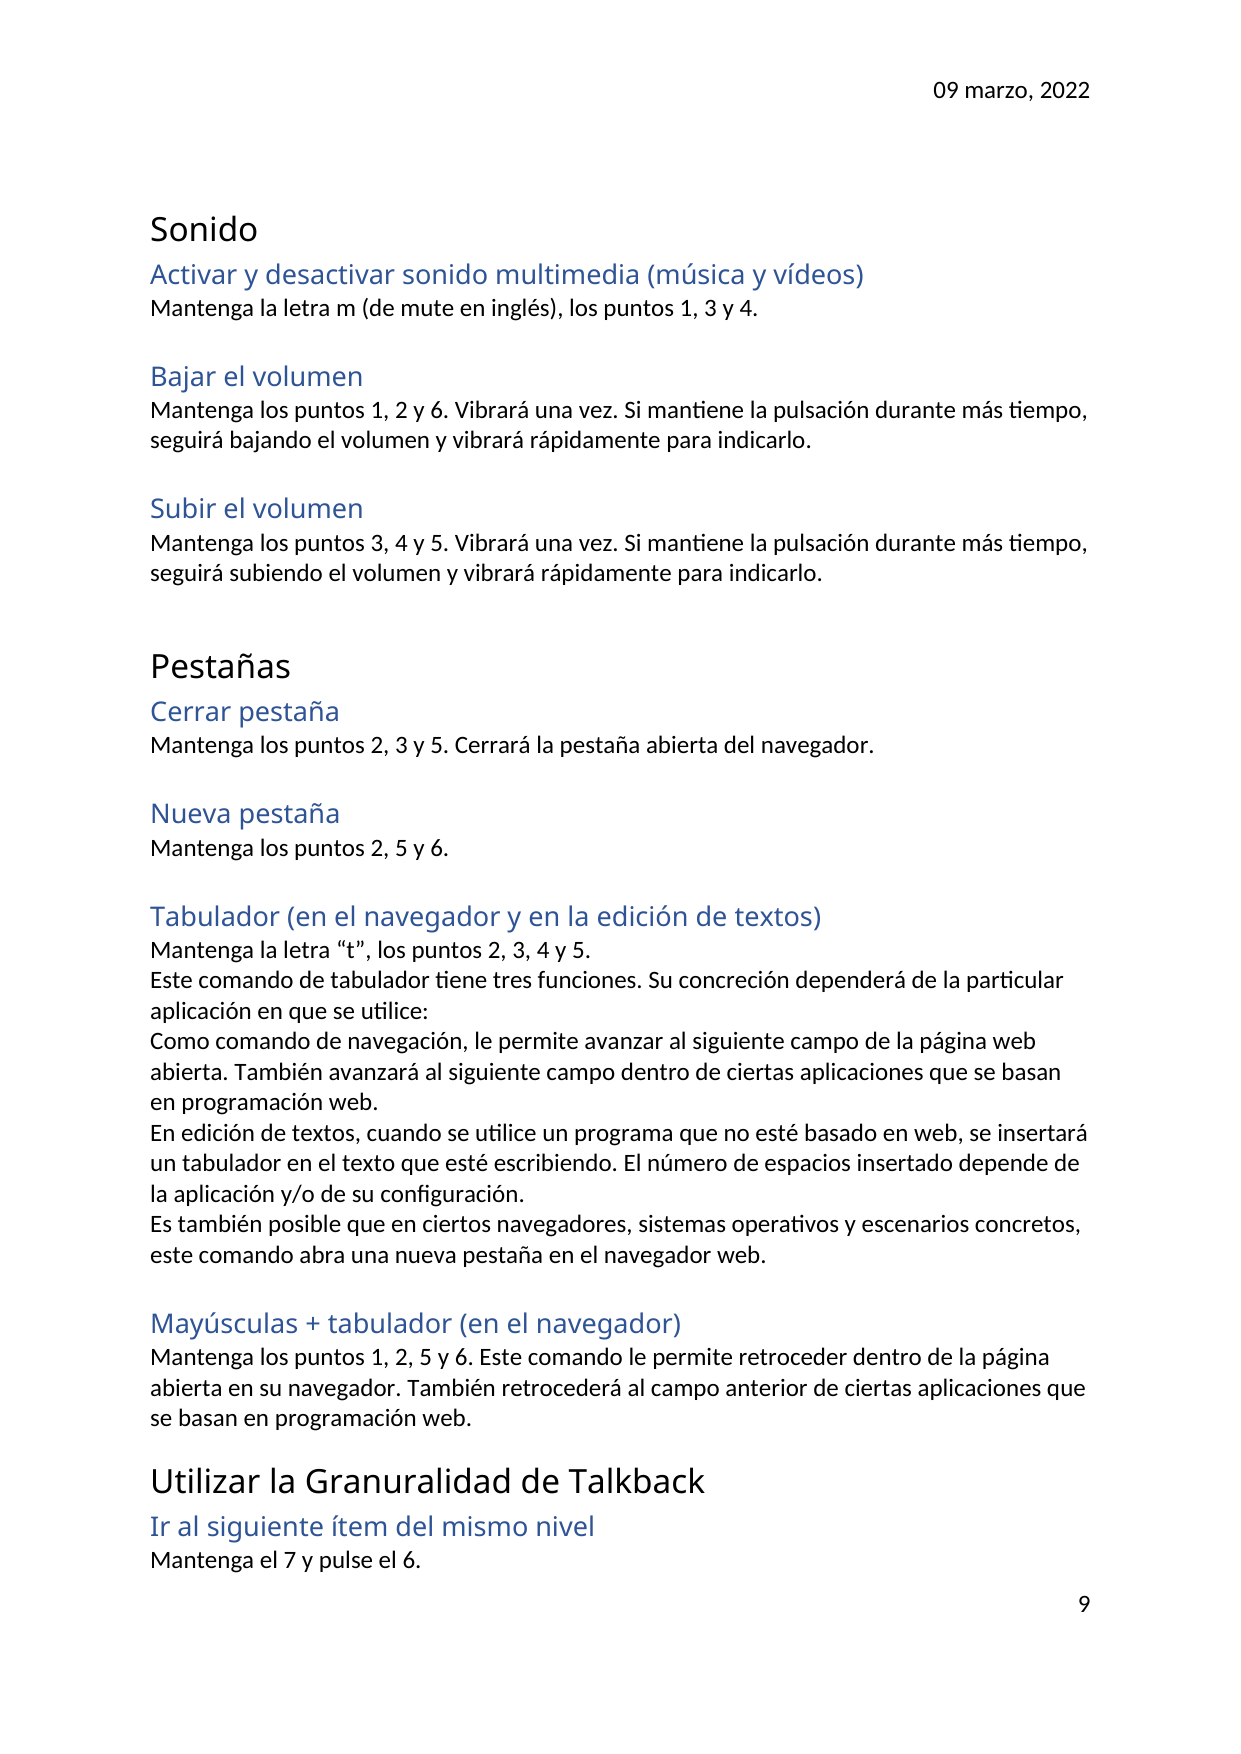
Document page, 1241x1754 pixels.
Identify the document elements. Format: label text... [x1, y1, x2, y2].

subtitle Pestañas [150, 643, 1090, 689]
text En edición de textos, cuando se utilice un programa que no esté basado en web, se insertará un tabulador en el texto que esté escribiendo. El número de espacios insertado depende de la aplicación y/o de su configuración. [150, 1117, 1090, 1208]
subtitle Cerrar pestaña [150, 693, 1090, 730]
subtitle Bajar el volumen [150, 357, 1090, 394]
text Mantenga el 7 y pulse el 6. [150, 1544, 1090, 1575]
text Mantenga los puntos 1, 2 y 6. Vibrará una vez. Si mantiene la pulsación durante más tiempo, seguirá bajando el volumen y vibrará rápidamente para indicarlo. [150, 394, 1090, 455]
subtitle Subir el volumen [150, 490, 1090, 527]
text Mantenga los puntos 2, 5 y 6. [150, 832, 1090, 862]
subtitle Tabulador (en el navegador y en la edición de textos) [150, 897, 1090, 934]
text Mantenga los puntos 2, 3 y 5. Cerrará la pestaña abierta del navegador. [150, 730, 1090, 760]
text Mantenga los puntos 3, 4 y 5. Vibrará una vez. Si mantiene la pulsación durante más tiempo, seguirá subiendo el volumen y vibrará rápidamente para indicarlo. [150, 527, 1090, 588]
subtitle Mayúsculas + tabulador (en el navegador) [150, 1304, 1090, 1341]
text Es también posible que en ciertos navegadores, sistemas operativos y escenarios concretos, este comando abra una nueva pestaña en el navegador web. [150, 1208, 1090, 1269]
subtitle Activar y desactivar sonido multimedia (música y vídeos) [150, 255, 1090, 292]
text Mantenga la letra “t”, los puntos 2, 3, 4 y 5. [150, 934, 1090, 964]
subtitle Nueva pestaña [150, 795, 1090, 832]
text Como comando de navegación, le permite avanzar al siguiente campo de la página web abierta. También avanzará al siguiente campo dentro de ciertas aplicaciones que se basan en programación web. [150, 1025, 1090, 1117]
subtitle Sonido [150, 206, 1090, 251]
subtitle Utilizar la Granuralidad de Talkback [150, 1458, 1090, 1503]
subtitle Ir al siguiente ítem del mismo nivel [150, 1507, 1090, 1544]
text Mantenga la letra m (de mute en inglés), los puntos 1, 3 y 4. [150, 292, 1090, 322]
text Mantenga los puntos 1, 2, 5 y 6. Este comando le permite retroceder dentro de la página abierta en su navegador. También retrocederá al campo anterior de ciertas aplicaciones que se basan en programación web. [150, 1341, 1090, 1433]
text Este comando de tabulador tiene tres funciones. Su concreción dependerá de la particular aplicación en que se utilice: [150, 964, 1090, 1025]
